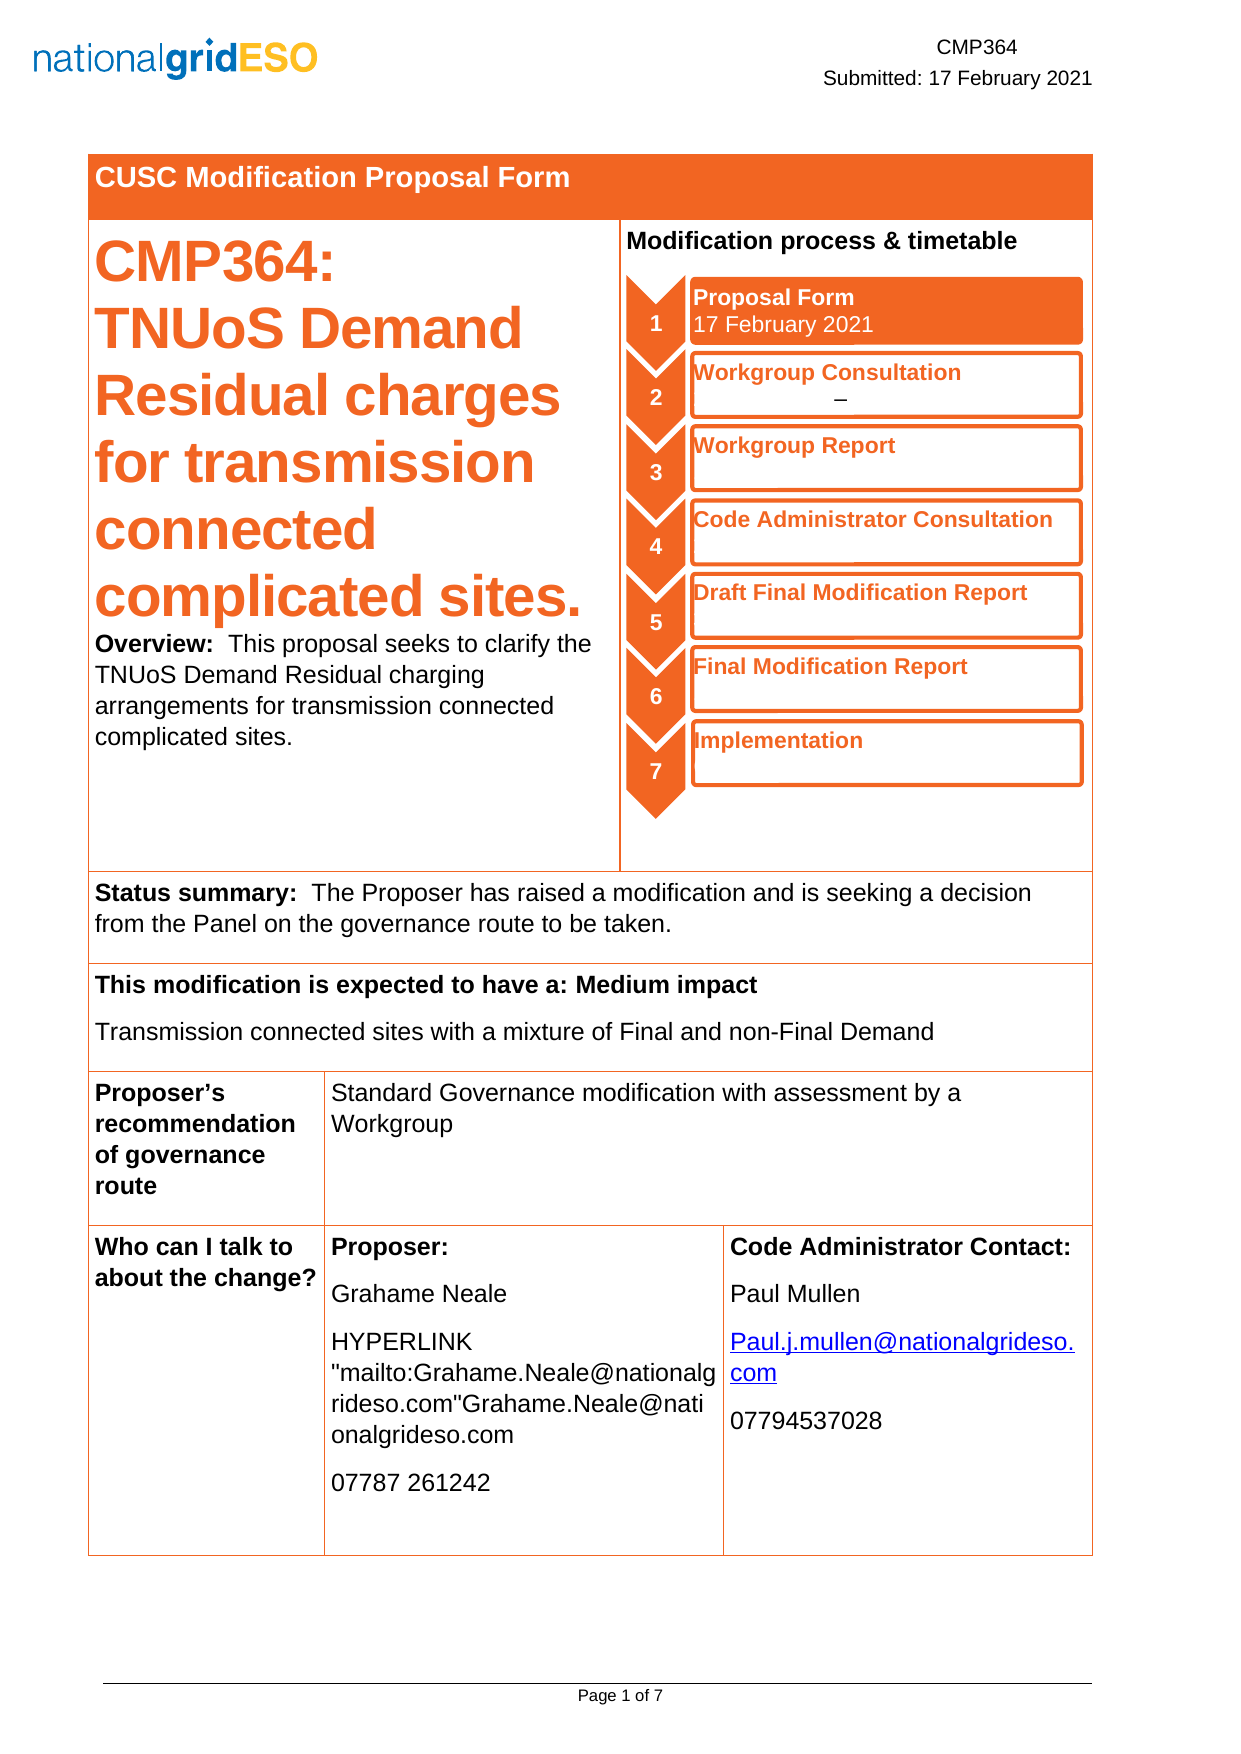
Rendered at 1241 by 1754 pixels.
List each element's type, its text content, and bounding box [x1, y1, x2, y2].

table_header CUSC Modification Proposal Form [89, 155, 1092, 219]
table_cell Code Administrator Contact: [724, 1226, 1092, 1555]
table_cell CMP: Overview: [89, 220, 619, 871]
table_cell Proposer’s recommendation of governance route [89, 1072, 324, 1225]
table_cell [325, 1072, 1092, 1225]
table_cell Proposer: [325, 1226, 723, 1555]
table_cell Status summary: The Proposer has raised a modification and is seeking a decision from the Panel on the governance route to be taken. [89, 872, 1092, 963]
table_cell Modification process & timetable [621, 220, 1092, 871]
table_cell This modification is expected to have a: [89, 964, 1092, 1071]
table_cell Who can I talk to about the change? [89, 1226, 324, 1555]
